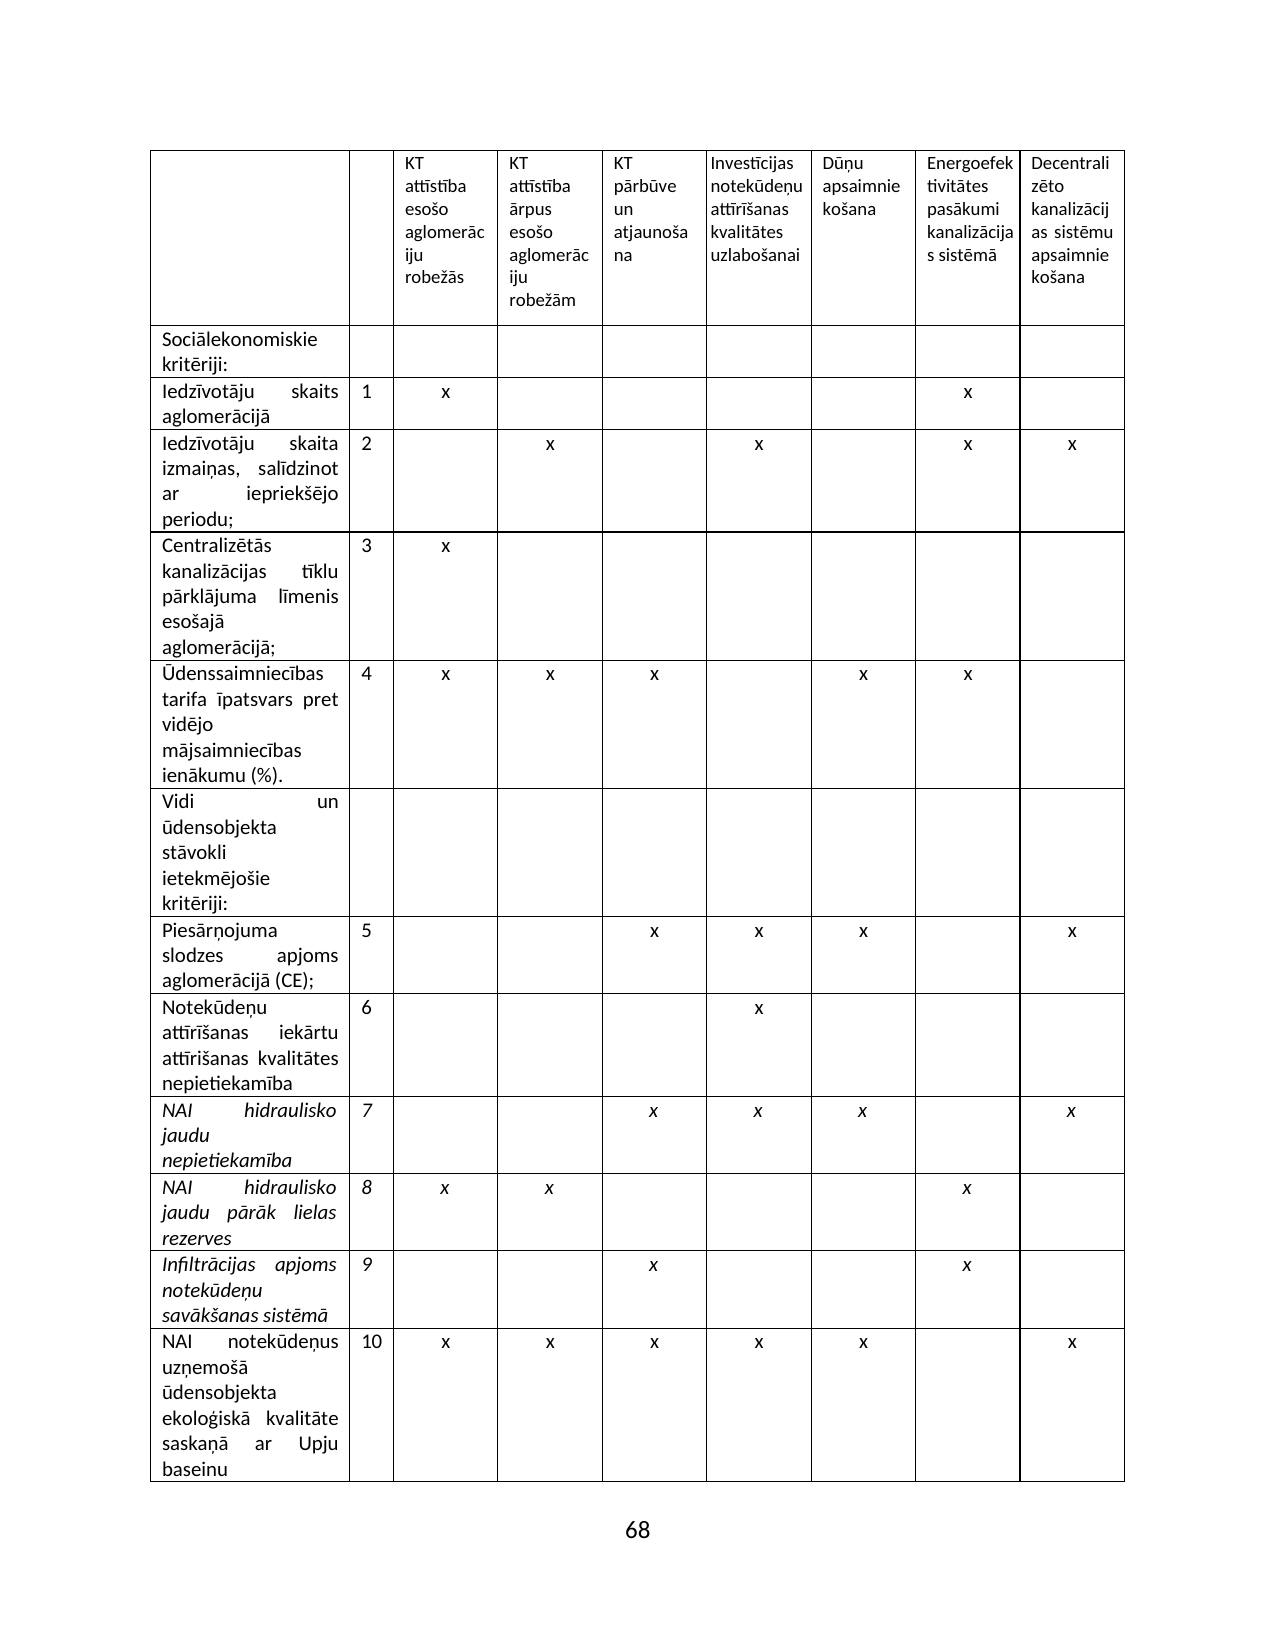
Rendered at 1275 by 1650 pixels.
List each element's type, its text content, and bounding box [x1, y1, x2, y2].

table_cell [707, 533, 811, 659]
table_header KT pārbūve un atjaunošana [603, 151, 706, 325]
table_cell [812, 533, 915, 659]
table_cell x [1021, 1329, 1124, 1481]
table_cell [498, 378, 602, 429]
table_cell 9 [350, 1251, 393, 1328]
table_cell x [707, 1097, 811, 1173]
table_cell Piesārņojuma slodzes apjoms aglomerācijā (CE); [151, 917, 349, 993]
table_cell [394, 326, 497, 377]
table_cell Iedzīvotāju skaita izmaiņas, salīdzinot ar iepriekšējo periodu; [151, 430, 349, 531]
table_header Energoefektivitātes pasākumi kanalizācijas sistēmā [916, 151, 1019, 325]
table_cell [812, 1174, 915, 1250]
table_cell [350, 789, 393, 916]
table_cell 3 [350, 533, 393, 659]
table_cell x [707, 917, 811, 993]
table_cell [916, 1329, 1019, 1481]
table_cell NAI hidraulisko jaudu nepietiekamība [151, 1097, 349, 1173]
table_cell [498, 1251, 602, 1328]
table_cell x [707, 1329, 811, 1481]
table_cell x [707, 994, 811, 1096]
table_header [151, 151, 349, 325]
table_cell [1021, 1174, 1124, 1250]
table_cell [707, 326, 811, 377]
table_cell Infiltrācijas apjoms notekūdeņu savākšanas sistēmā [151, 1251, 349, 1328]
table_cell [812, 430, 915, 531]
table_cell Sociālekonomiskie kritēriji: [151, 326, 349, 377]
table_cell x [394, 1174, 497, 1250]
table_header KT attīstība ārpus esošo aglomerāciju robežām [498, 151, 602, 325]
table_cell Iedzīvotāju skaits aglomerācijā [151, 378, 349, 429]
table_cell 8 [350, 1174, 393, 1250]
table_header Investīcijas notekūdeņu attīrīšanas kvalitātes uzlabošanai [707, 151, 811, 325]
table_cell x [916, 661, 1019, 788]
table_cell x [603, 1097, 706, 1173]
table_cell [707, 1251, 811, 1328]
table_cell 1 [350, 378, 393, 429]
table_cell x [916, 378, 1019, 429]
table_cell [498, 789, 602, 916]
table_cell x [812, 1329, 915, 1481]
table_cell [603, 994, 706, 1096]
table_cell [1021, 789, 1124, 916]
table_cell [916, 1097, 1019, 1173]
table_cell [394, 1251, 497, 1328]
table_header [350, 151, 393, 325]
table_cell [603, 533, 706, 659]
table_cell [812, 994, 915, 1096]
table_cell Ūdenssaimniecības tarifa īpatsvars pret vidējo mājsaimniecības ienākumu (%). [151, 661, 349, 788]
table_cell [916, 789, 1019, 916]
table_cell [916, 917, 1019, 993]
table_cell x [812, 917, 915, 993]
table_cell [1021, 994, 1124, 1096]
table_cell [394, 430, 497, 531]
table_cell x [707, 430, 811, 531]
table_cell x [603, 1251, 706, 1328]
table_cell x [498, 1174, 602, 1250]
table_cell x [916, 1174, 1019, 1250]
table_cell [1021, 326, 1124, 377]
table_cell [394, 917, 497, 993]
table_cell NAI hidraulisko jaudu pārāk lielas rezerves [151, 1174, 349, 1250]
table_cell Vidi un ūdensobjekta stāvokli ietekmējošie kritēriji: [151, 789, 349, 916]
table_header Decentralizēto kanalizācijas sistēmu apsaimniekošana [1021, 151, 1124, 325]
table_cell [707, 661, 811, 788]
table_cell [1021, 661, 1124, 788]
table_cell [603, 789, 706, 916]
table_cell [707, 378, 811, 429]
table_cell [498, 994, 602, 1096]
table_cell 2 [350, 430, 393, 531]
table_cell x [1021, 917, 1124, 993]
table_cell [603, 430, 706, 531]
table_cell 10 [350, 1329, 393, 1481]
table_cell x [916, 430, 1019, 531]
table_header KT attīstība esošo aglomerāciju robežās [394, 151, 497, 325]
table_cell x [498, 1329, 602, 1481]
table_cell [394, 994, 497, 1096]
table_cell [916, 326, 1019, 377]
table_cell x [394, 378, 497, 429]
table_cell [1021, 378, 1124, 429]
table_cell [350, 326, 393, 377]
table_cell x [498, 661, 602, 788]
table_cell x [603, 661, 706, 788]
table_cell x [1021, 1097, 1124, 1173]
table_cell x [916, 1251, 1019, 1328]
table_cell x [498, 430, 602, 531]
table_cell Centralizētās kanalizācijas tīklu pārklājuma līmenis esošajā aglomerācijā; [151, 533, 349, 659]
table_cell [498, 326, 602, 377]
table_cell 5 [350, 917, 393, 993]
table_cell [812, 789, 915, 916]
table_cell x [394, 661, 497, 788]
table_cell x [603, 917, 706, 993]
table_cell [916, 994, 1019, 1096]
table_cell [498, 1097, 602, 1173]
table_cell [394, 1097, 497, 1173]
table_cell [498, 533, 602, 659]
table_header Dūņu apsaimniekošana [812, 151, 915, 325]
table_cell [1021, 533, 1124, 659]
table_cell [812, 378, 915, 429]
table_cell [1021, 1251, 1124, 1328]
table_cell [812, 1251, 915, 1328]
table_cell x [812, 1097, 915, 1173]
table_cell [498, 917, 602, 993]
table_cell [603, 1174, 706, 1250]
table_cell x [394, 1329, 497, 1481]
table_cell Notekūdeņu attīrīšanas iekārtu attīrišanas kvalitātes nepietiekamība [151, 994, 349, 1096]
table_cell [916, 533, 1019, 659]
table_cell x [394, 533, 497, 659]
table_cell x [1021, 430, 1124, 531]
table_cell 4 [350, 661, 393, 788]
table_cell 7 [350, 1097, 393, 1173]
table_cell x [603, 1329, 706, 1481]
table_cell [603, 326, 706, 377]
table_cell [707, 789, 811, 916]
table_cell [151, 1329, 349, 1481]
table_cell [707, 1174, 811, 1250]
table_cell x [812, 661, 915, 788]
table_cell [394, 789, 497, 916]
table_cell [603, 378, 706, 429]
table_cell [812, 326, 915, 377]
table_cell 6 [350, 994, 393, 1096]
